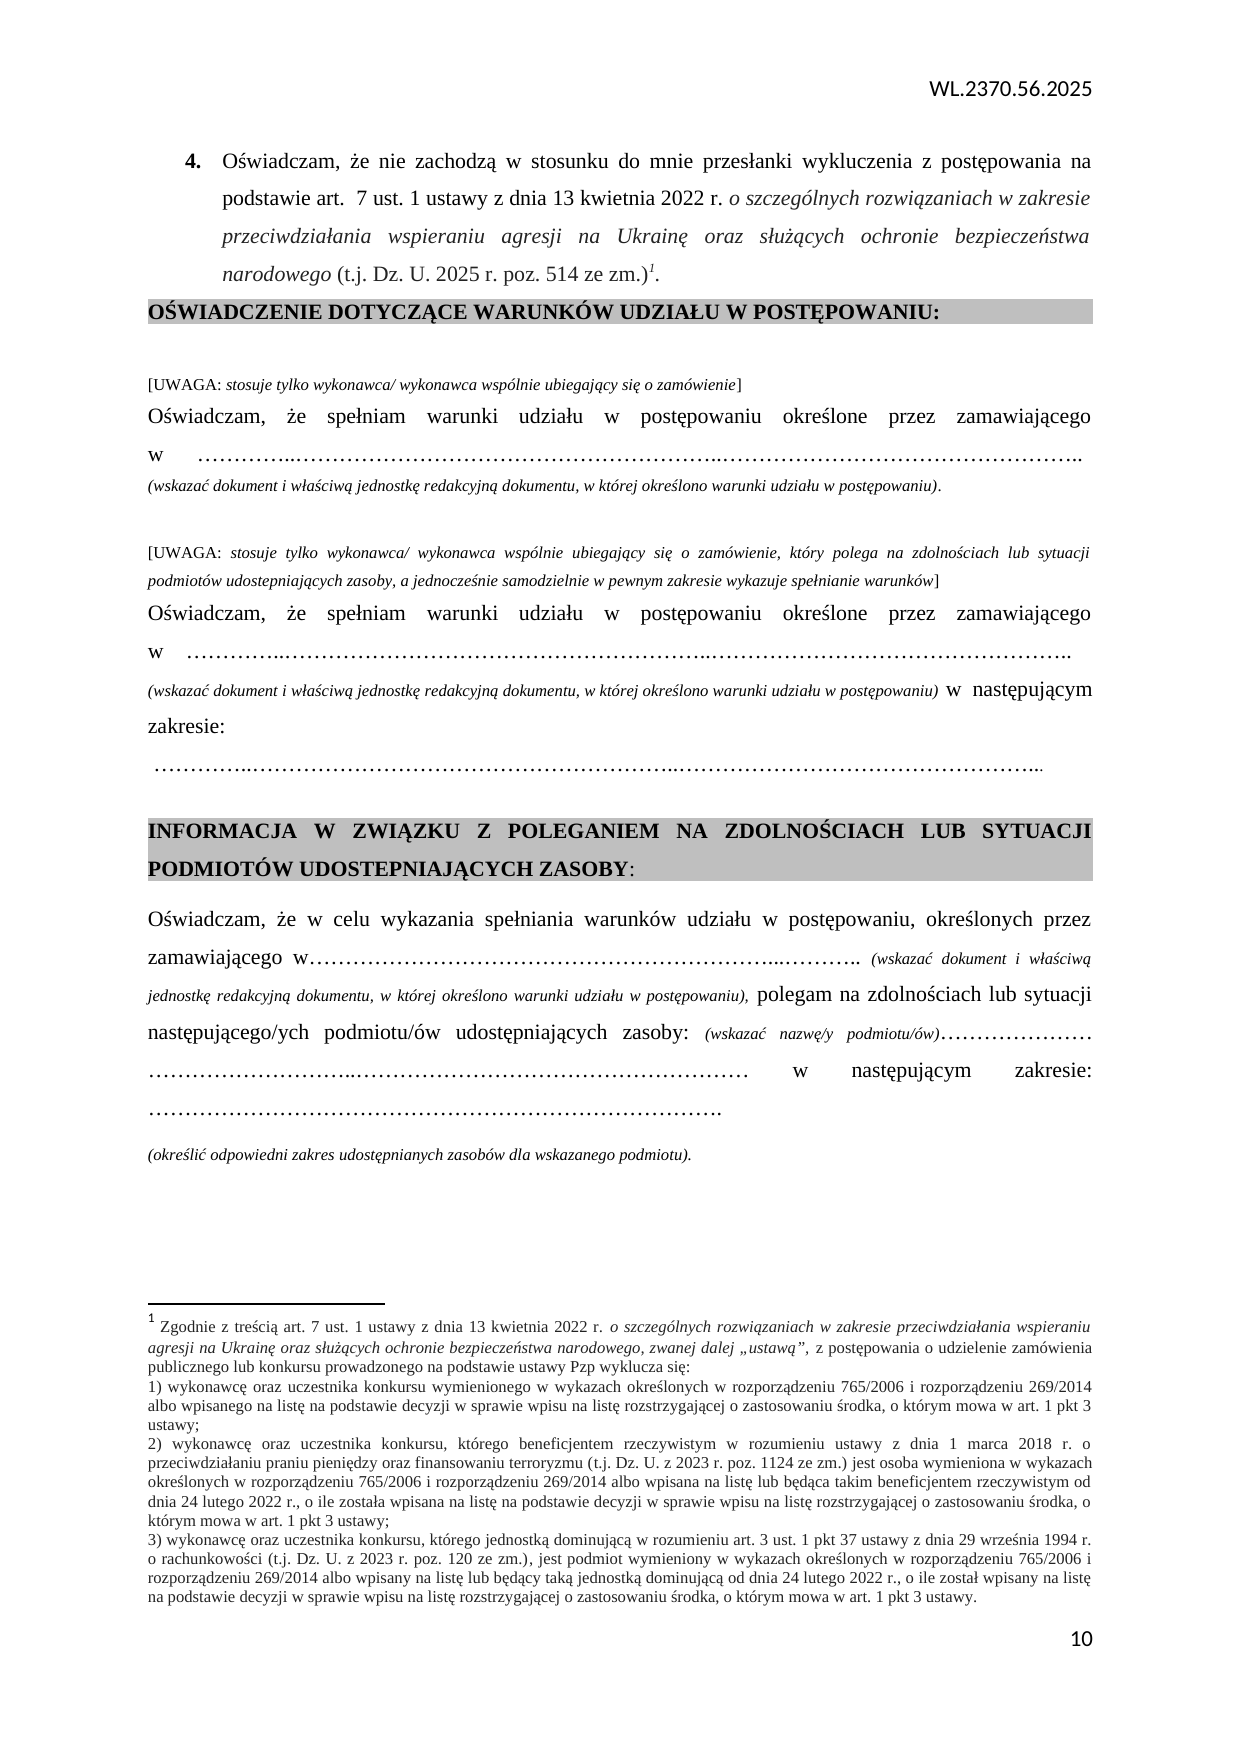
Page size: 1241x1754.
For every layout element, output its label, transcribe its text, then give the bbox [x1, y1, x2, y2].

text Oświadczam, że spełniam warunki udziału w postępowaniu określone przez zamawiającego w …………..…………………………………………………..………………………………………….. (wskazać dokument i właściwą jednostkę redakcyjną dokumentu, w której określono warunki udziału w postępowaniu) w następującym zakresie: [148, 600, 1093, 738]
text OŚWIADCZENIE DOTYCZĄCE WARUNKÓW UDZIAŁU W POSTĘPOWANIU: [148, 299, 1093, 324]
text Oświadczam, że w celu wykazania spełniania warunków udziału w postępowaniu, określonych przez zamawiającego w………………………………………………………...……….. (wskazać dokument i właściwą jednostkę redakcyjną dokumentu, w której określono warunki udziału w postępowaniu), polegam na zdolnościach lub sytuacji następującego/ych podmiotu/ów udostępniających zasoby: (wskazać nazwę/y podmiotu/ów)………………… ………………………..……………………………………………… w następującym zakresie: ……………………………………………………………………. [148, 906, 1093, 1120]
text [UWAGA: stosuje tylko wykonawca/ wykonawca wspólnie ubiegający się o zamówienie, który polega na zdolnościach lub sytuacji podmiotów udostepniających zasoby, a jednocześnie samodzielnie w pewnym zakresie wykazuje spełnianie warunków] [148, 542, 1093, 590]
list Oświadczam, że nie zachodzą w stosunku do mnie przesłanki wykluczenia z postępowania na podstawie art. 7 ust. 1 ustawy z dnia 13 kwietnia 2022 r. o szczególnych rozwiązaniach w zakresie przeciwdziałania wspieraniu agresji na Ukrainę oraz służących ochronie bezpieczeństwa narodowego (t.j. Dz. U. 2025 r. poz. 514 ze zm.). [185, 148, 1093, 286]
text INFORMACJA W ZWIĄZKU Z POLEGANIEM NA ZDOLNOŚCIACH LUB SYTUACJI PODMIOTÓW UDOSTEPNIAJĄCYCH ZASOBY: [148, 818, 1093, 881]
text …………..…………………………………………………..…………………………………………... [148, 751, 1093, 776]
text Oświadczam, że spełniam warunki udziału w postępowaniu określone przez zamawiającego w …………..…………………………………………………..………………………………………….. (wskazać dokument i właściwą jednostkę redakcyjną dokumentu, w której określono warunki udziału w postępowaniu). [148, 403, 1093, 495]
text (określić odpowiedni zakres udostępnianych zasobów dla wskazanego podmiotu). [148, 1145, 1093, 1164]
text [UWAGA: stosuje tylko wykonawca/ wykonawca wspólnie ubiegający się o zamówienie] [148, 374, 1093, 394]
